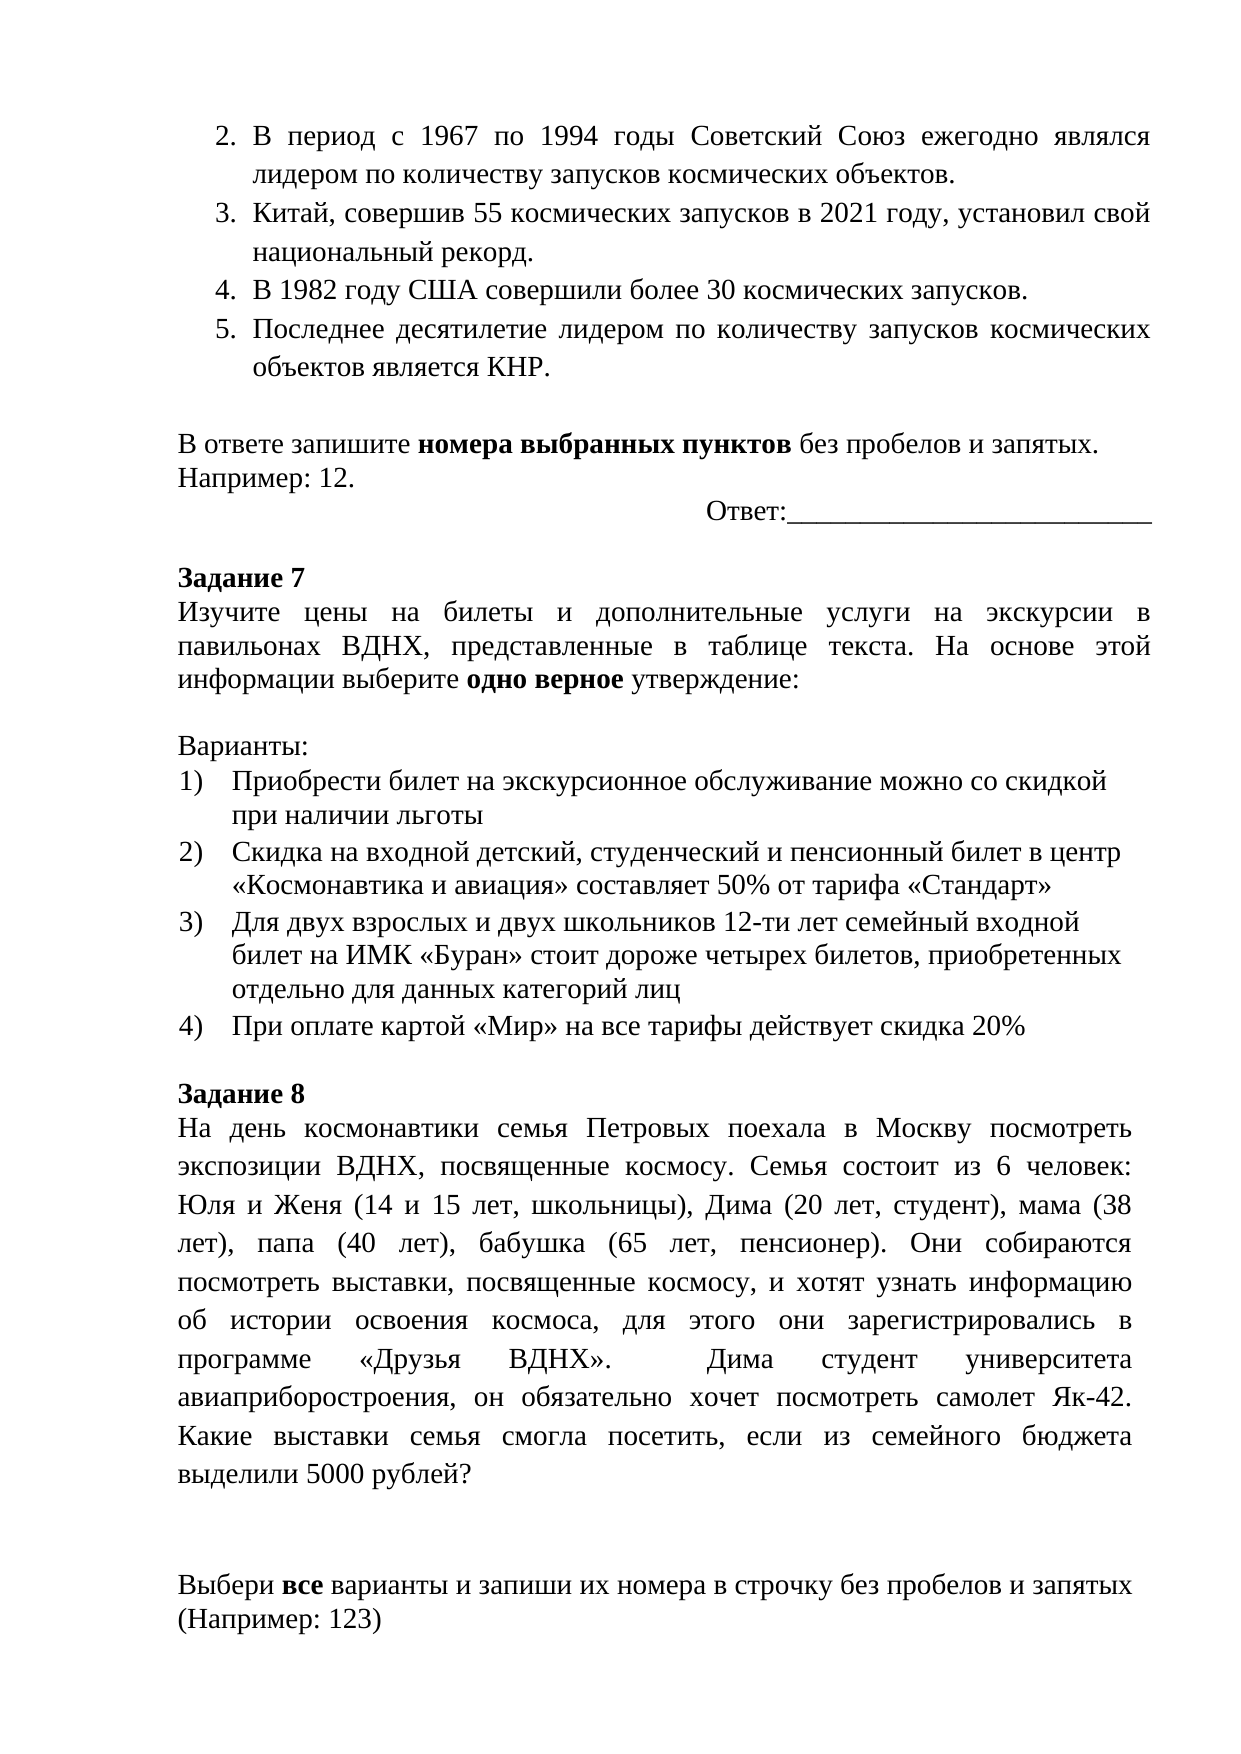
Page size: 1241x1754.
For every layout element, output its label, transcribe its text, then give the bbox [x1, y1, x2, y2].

text Изучите цены на билеты и дополнительные услуги на экскурсии в павильонах ВДНХ, представленные в таблице текста. На основе этой информации выберите одно верное утверждение: [177, 594, 1152, 695]
table_cell 3) [177, 902, 230, 1006]
text 5. Последнее десятилетие лидером по количеству запусков космических объектов является КНР. [215, 311, 1152, 383]
table_cell 4) [177, 1006, 230, 1043]
text На день космонавтики семья Петровых поехала в Москву посмотреть экспозиции ВДНХ, посвященные космосу. Семья состоит из 6 человек: Юля и Женя (14 и 15 лет, школьницы), Дима (20 лет, студент), мама (38 лет), папа (40 лет), бабушка (65 лет, пенсионер). Они собираются посмотреть выставки, посвященные космосу, и хотят узнать информацию об истории освоения космоса, для этого они зарегистрировались в программе «Друзья ВДНХ». Дима студент университета авиаприборостроения, он обязательно хочет посмотреть самолет Як-42. Какие выставки семья смогла посетить, если из семейного бюджета выделили 5000 рублей? [177, 1110, 1133, 1490]
table_cell При оплате картой «Мир» на все тарифы действует скидка 20% [230, 1006, 1152, 1043]
text 2. В период с 1967 по 1994 годы Советский Союз ежегодно являлся лидером по количеству запусков космических объектов. [215, 118, 1152, 190]
text В ответе запишите номера выбранных пунктов без пробелов и запятых. Например: 12. [177, 426, 1152, 493]
text Задание 7 [177, 561, 1152, 594]
table_cell Для двух взрослых и двух школьников 12-ти лет семейный входной билет на ИМК «Буран» стоит дороже четырех билетов, приобретенных отдельно для данных категорий лиц [230, 902, 1152, 1006]
text Ответ:_________________________ [177, 493, 1152, 527]
text Задание 8 [177, 1076, 1152, 1110]
table_cell 2) [177, 832, 230, 902]
text Варианты: [177, 728, 1152, 762]
text 4. В 1982 году США совершили более 30 космических запусков. [215, 272, 1152, 306]
table_cell Скидка на входной детский, студенческий и пенсионный билет в центр «Космонавтика и авиация» составляет 50% от тарифа «Стандарт» [230, 832, 1152, 902]
table_header 1) [177, 762, 230, 832]
table_header Приобрести билет на экскурсионное обслуживание можно со скидкой при наличии льготы [230, 762, 1152, 832]
text 3. Китай, совершив 55 космических запусков в 2021 году, установил свой национальный рекорд. [215, 195, 1152, 267]
text Выбери все варианты и запиши их номера в строчку без пробелов и запятых (Например: 123) [177, 1567, 1152, 1634]
